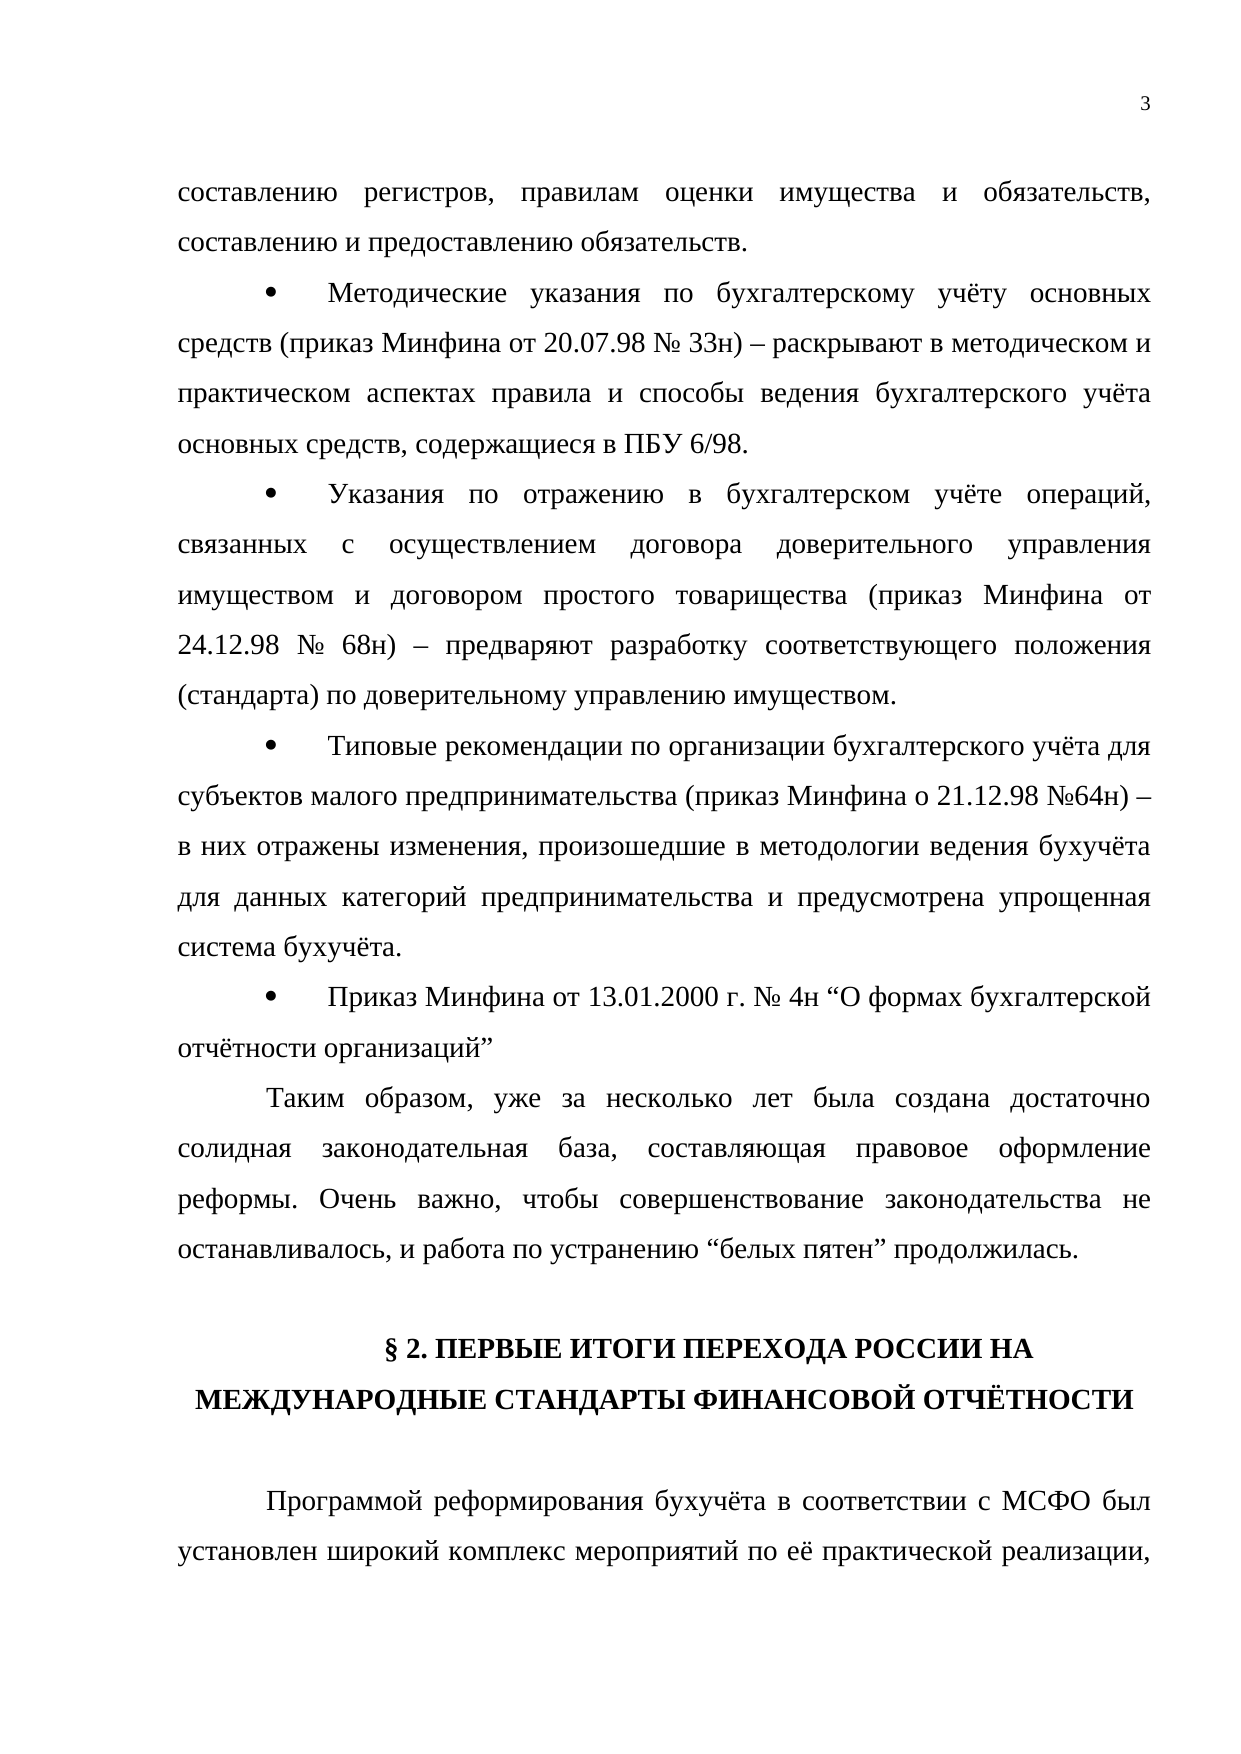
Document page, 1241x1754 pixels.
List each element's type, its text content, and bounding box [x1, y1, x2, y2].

list Приказ Минфина от 13.01.2000 г. № 4н “О формах бухгалтерской отчётности организаций” [177, 979, 1152, 1063]
text Таким образом, уже за несколько лет была создана достаточно солидная законодательная база, составляющая правовое оформление реформы. Очень важно, чтобы совершенствование законодательства не останавливалось, и работа по устранению “белых пятен” продолжилась. [177, 1080, 1152, 1264]
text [177, 1483, 1152, 1566]
list Методические указания по бухгалтерскому учёту основных средств (приказ Минфина от 20.07.98 № 33н) – раскрывают в методическом и практическом аспектах правила и способы ведения бухгалтерского учёта основных средств, содержащиеся в ПБУ 6/98. [177, 275, 1152, 459]
list Типовые рекомендации по организации бухгалтерского учёта для субъектов малого предпринимательства (приказ Минфина о 21.12.98 №64н) – в них отражены изменения, произошедшие в методологии ведения бухучёта для данных категорий предпринимательства и предусмотрена упрощенная система бухучёта. [177, 728, 1152, 963]
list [177, 174, 1152, 258]
list Указания по отражению в бухгалтерском учёте операций, связанных с осуществлением договора доверительного управления имуществом и договором простого товарищества (приказ Минфина от 24.12.98 № 68н) – предваряют разработку соответствующего положения (стандарта) по доверительному управлению имуществом. [177, 476, 1152, 711]
text § 2. ПЕРВЫЕ ИТОГИ ПЕРЕХОДА РОССИИ НА МЕЖДУНАРОДНЫЕ СТАНДАРТЫ ФИНАНСОВОЙ ОТЧЁТНОСТИ [177, 1332, 1152, 1416]
